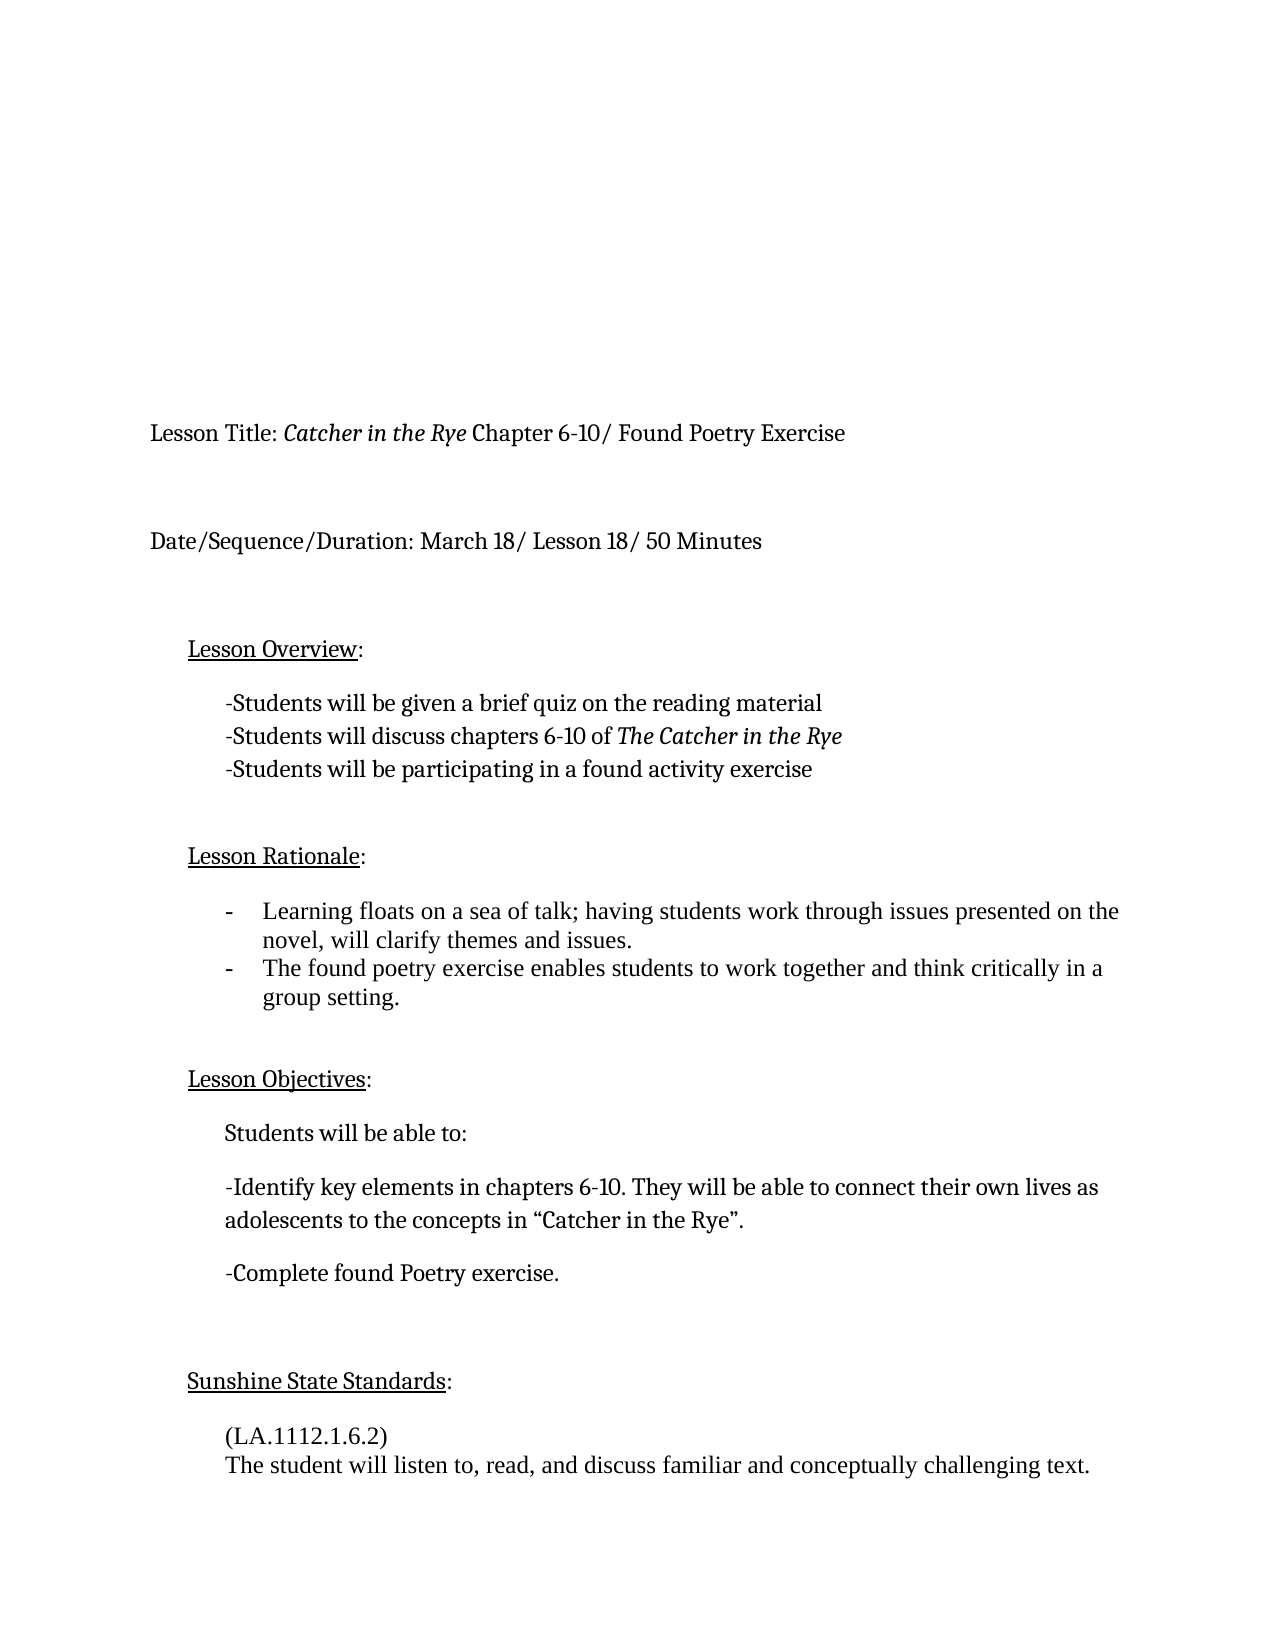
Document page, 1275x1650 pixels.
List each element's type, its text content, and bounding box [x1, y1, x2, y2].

text Lesson Rationale: [187, 842, 1125, 871]
list (LA.1112.1.6.2) [225, 1421, 1125, 1450]
text Sunshine State Standards: [187, 1367, 1125, 1396]
list The student will listen to, read, and discuss familiar and conceptually challenging text. [225, 1450, 1125, 1478]
text -Students will be given a brief quiz on the reading material [187, 688, 1125, 717]
text Date/Sequence/Duration: March 18/ Lesson 18/ 50 Minutes [150, 527, 1125, 556]
text -Complete found Poetry exercise. [225, 1259, 1125, 1288]
text -Identify key elements in chapters 6-10. They will be able to connect their own lives as adolescents to the concepts in “Catcher in the Rye”. [225, 1172, 1125, 1234]
list The found poetry exercise enables students to work together and think critically in a group setting. [225, 953, 1125, 1011]
text Lesson Objectives: [187, 1065, 1125, 1093]
text Students will be able to: [225, 1119, 1125, 1147]
text Lesson Title: Catcher in the Rye Chapter 6-10/ Found Poetry Exercise [150, 419, 1125, 448]
text -Students will discuss chapters 6-10 of The Catcher in the Rye [187, 722, 1125, 751]
text Lesson Overview: [187, 635, 1125, 663]
text -Students will be participating in a found activity exercise [187, 755, 1125, 784]
list Learning floats on a sea of talk; having students work through issues presented on the novel, will clarify themes and issues. [225, 896, 1125, 953]
